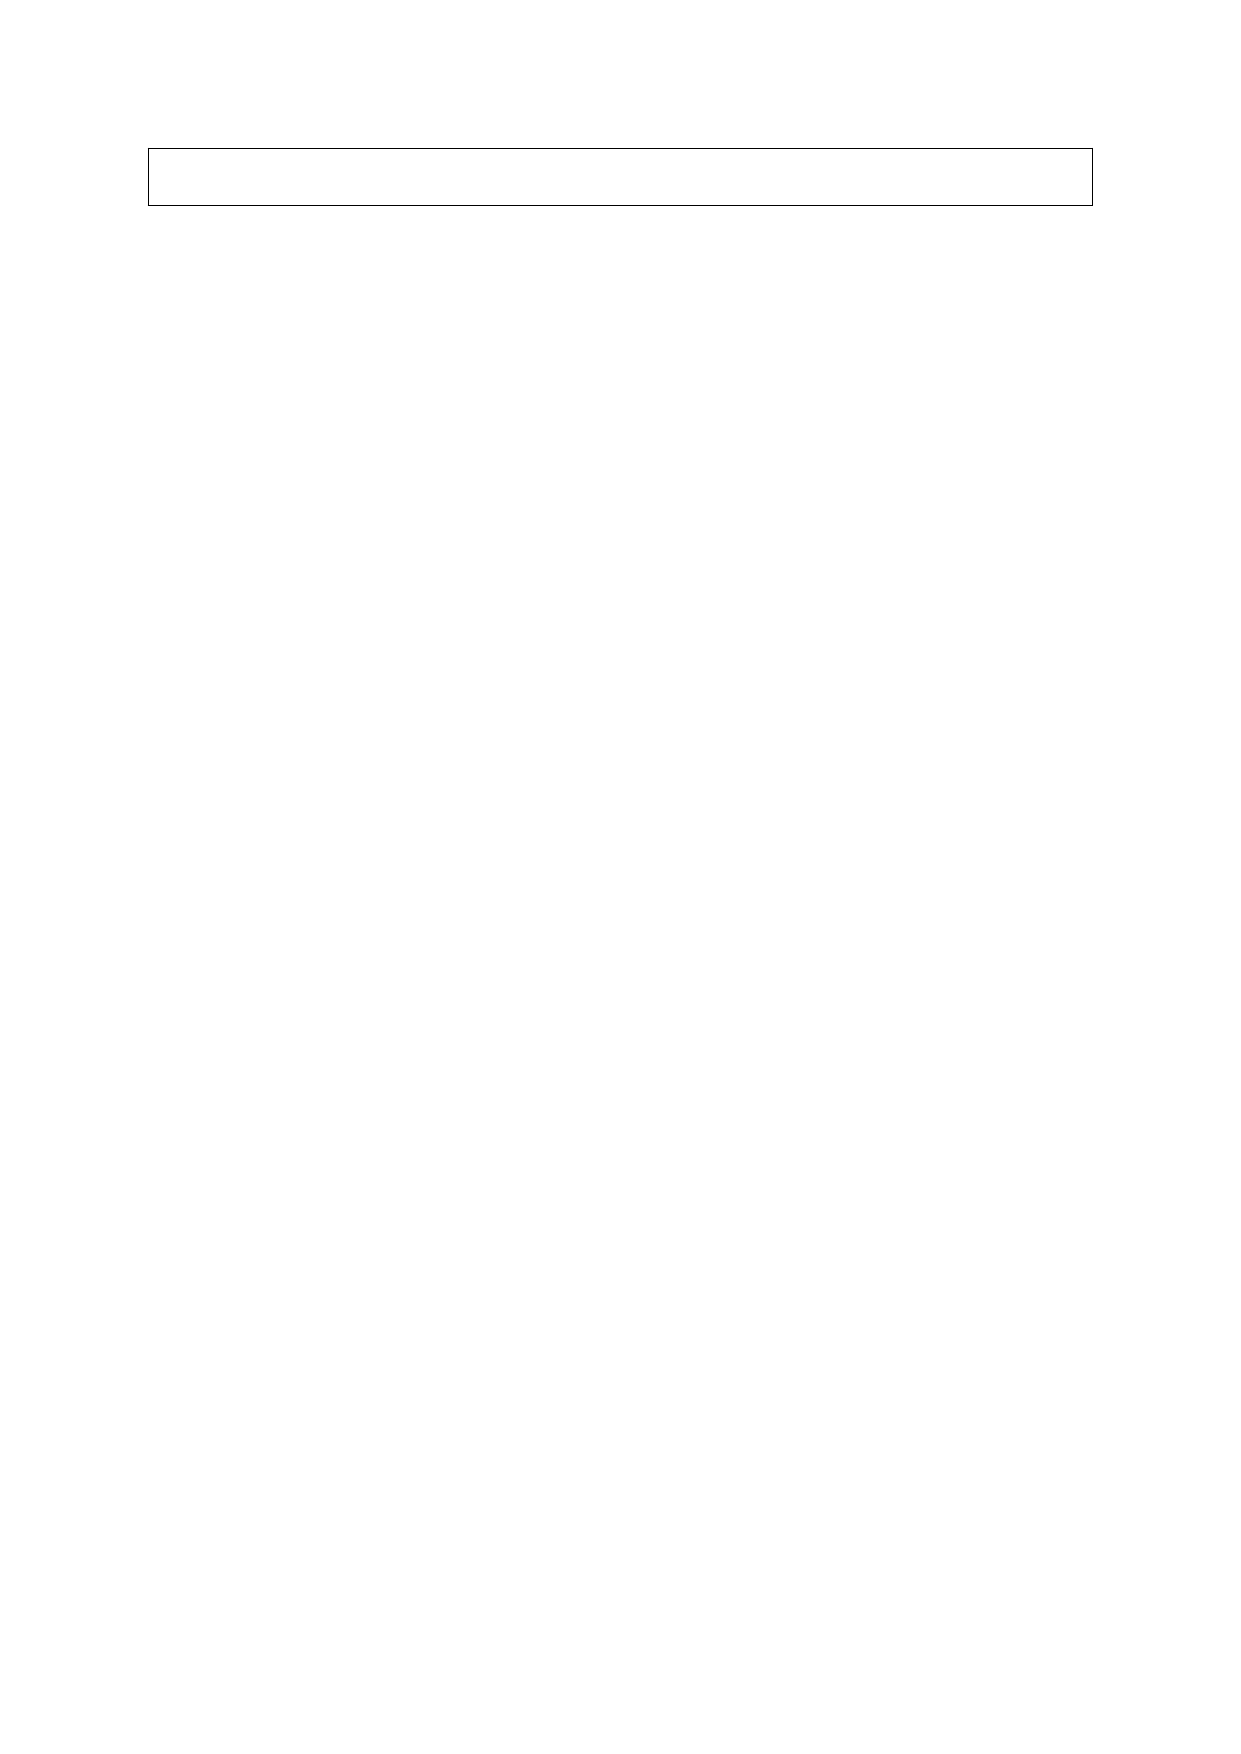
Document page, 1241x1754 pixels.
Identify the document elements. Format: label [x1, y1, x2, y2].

table_cell [149, 177, 1092, 205]
table_header [149, 149, 1092, 177]
